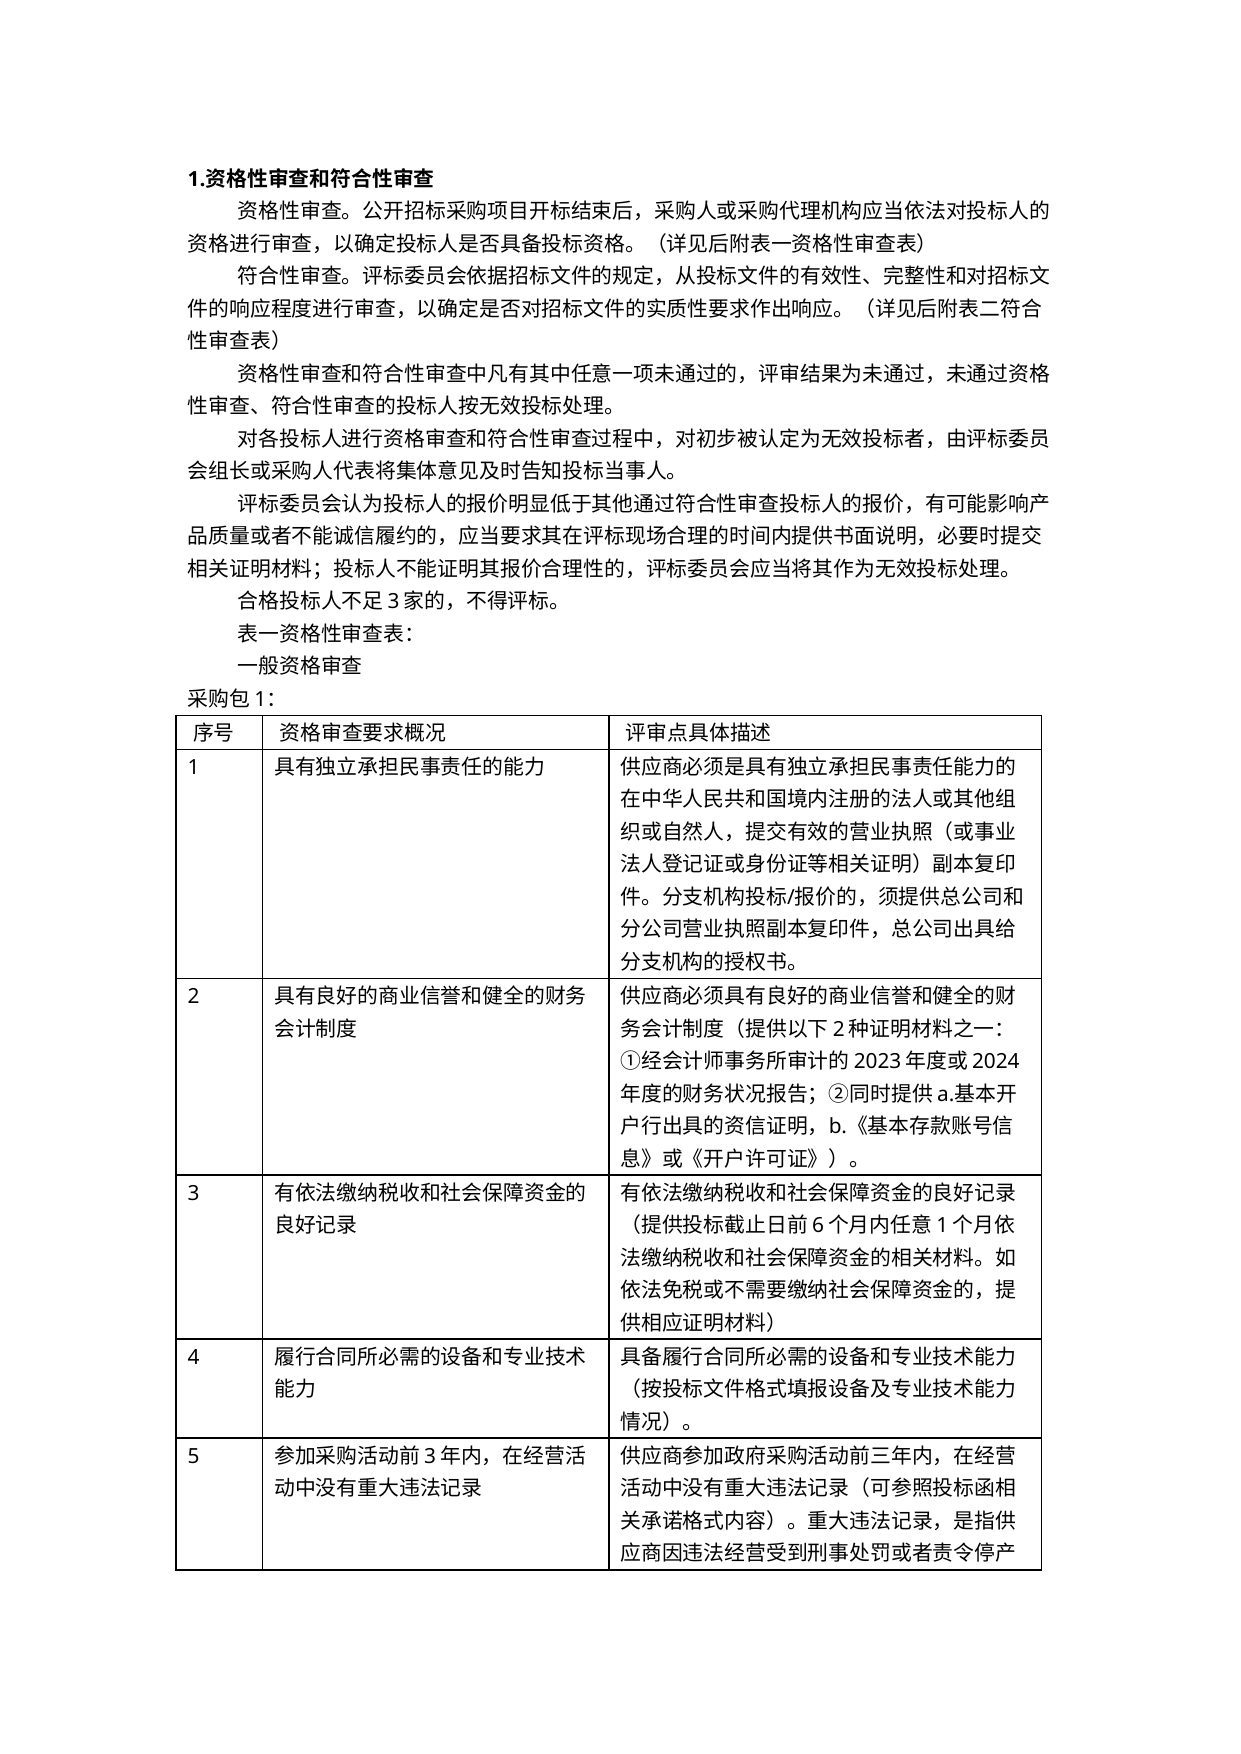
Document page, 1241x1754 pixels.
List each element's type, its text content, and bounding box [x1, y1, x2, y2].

table_cell 具有良好的商业信誉和健全的财务会计制度 [263, 979, 608, 1174]
table_cell 4 [177, 1340, 262, 1437]
text 表一资格性审查表： [187, 617, 1053, 649]
table_header 资格审查要求概况 [263, 716, 608, 748]
text 合格投标人不足3家的，不得评标。 [187, 584, 1053, 617]
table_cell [610, 1439, 1041, 1569]
text 一般资格审查 [187, 649, 1053, 682]
table_cell 1 [177, 750, 262, 978]
table_header 评审点具体描述 [610, 716, 1041, 748]
table_cell 5 [177, 1439, 262, 1569]
table_cell 具备履行合同所必需的设备和专业技术能力（按投标文件格式填报设备及专业技术能力情况）。 [610, 1340, 1041, 1437]
table_cell 3 [177, 1176, 262, 1338]
table_cell 供应商必须具有良好的商业信誉和健全的财务会计制度（提供以下2种证明材料之一：①经会计师事务所审计的2023年度或2024年度的财务状况报告；②同时提供a.基本开户行出具的资信证明，b.《基本存款账号信息》或《开户许可证》）。 [610, 979, 1041, 1174]
text 采购包1： [187, 682, 1053, 714]
text 符合性审查。评标委员会依据招标文件的规定，从投标文件的有效性、完整性和对招标文件的响应程度进行审查，以确定是否对招标文件的实质性要求作出响应。（详见后附表二符合性审查表） [187, 259, 1053, 357]
text 资格性审查。公开招标采购项目开标结束后，采购人或采购代理机构应当依法对投标人的资格进行审查，以确定投标人是否具备投标资格。（详见后附表一资格性审查表） [187, 194, 1053, 259]
table_cell 履行合同所必需的设备和专业技术能力 [263, 1340, 608, 1437]
text 1.资格性审查和符合性审查 [187, 162, 1053, 194]
text 评标委员会认为投标人的报价明显低于其他通过符合性审查投标人的报价，有可能影响产品质量或者不能诚信履约的，应当要求其在评标现场合理的时间内提供书面说明，必要时提交相关证明材料；投标人不能证明其报价合理性的，评标委员会应当将其作为无效投标处理。 [187, 487, 1053, 584]
table_cell 有依法缴纳税收和社会保障资金的良好记录 [263, 1176, 608, 1338]
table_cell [263, 1439, 608, 1569]
table_cell 有依法缴纳税收和社会保障资金的良好记录（提供投标截止日前6个月内任意1个月依法缴纳税收和社会保障资金的相关材料。如依法免税或不需要缴纳社会保障资金的，提供相应证明材料） [610, 1176, 1041, 1338]
table_cell 供应商必须是具有独立承担民事责任能力的在中华人民共和国境内注册的法人或其他组织或自然人，提交有效的营业执照（或事业法人登记证或身份证等相关证明）副本复印件。分支机构投标/报价的，须提供总公司和分公司营业执照副本复印件，总公司出具给分支机构的授权书。 [610, 750, 1041, 978]
table_cell 具有独立承担民事责任的能力 [263, 750, 608, 978]
table_cell 2 [177, 979, 262, 1174]
text 对各投标人进行资格审查和符合性审查过程中，对初步被认定为无效投标者，由评标委员会组长或采购人代表将集体意见及时告知投标当事人。 [187, 422, 1053, 487]
text 资格性审查和符合性审查中凡有其中任意一项未通过的，评审结果为未通过，未通过资格性审查、符合性审查的投标人按无效投标处理。 [187, 357, 1053, 422]
table_header 序号 [177, 716, 262, 748]
